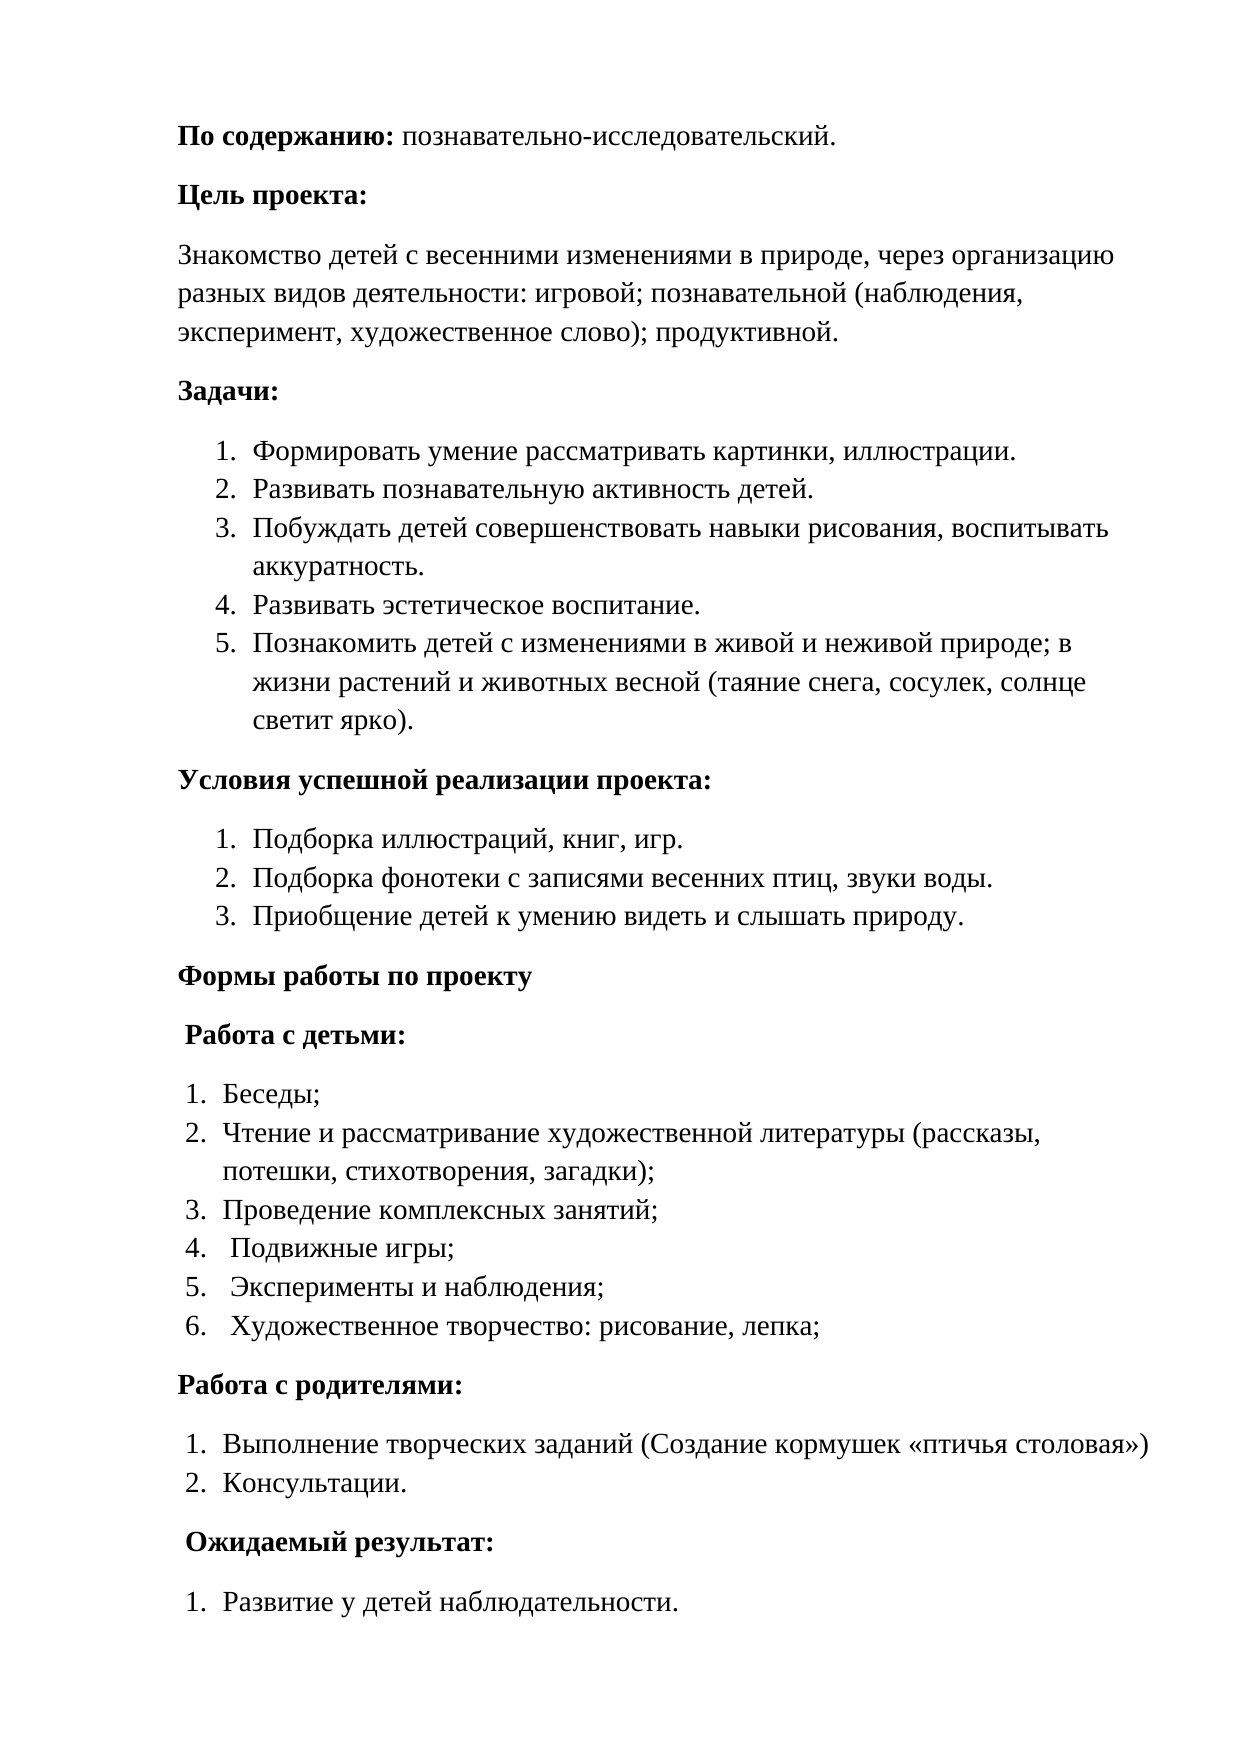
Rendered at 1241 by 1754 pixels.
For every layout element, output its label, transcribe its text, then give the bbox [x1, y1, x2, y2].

list Подвижные игры; [185, 1231, 1152, 1264]
list Эксперименты и наблюдения; [185, 1269, 1152, 1303]
list Выполнение творческих заданий (Создание кормушек «птичья столовая») [185, 1426, 1152, 1460]
list Консультации. [185, 1465, 1152, 1498]
list Чтение и рассматривание художественной литературы (рассказы, потешки, стихотворения, загадки); [185, 1115, 1152, 1187]
list Побуждать детей совершенствовать навыки рисования, воспитывать аккуратность. [215, 510, 1152, 582]
list Проведение комплексных занятий; [185, 1192, 1152, 1226]
list Развивать эстетическое воспитание. [215, 587, 1152, 620]
text По содержанию: познавательно-исследовательский. [177, 118, 1152, 152]
text Ожидаемый результат: [185, 1524, 1152, 1558]
list Подборка иллюстраций, книг, игр. [215, 821, 1152, 855]
list Формировать умение рассматривать картинки, иллюстрации. [215, 433, 1152, 466]
text Работа с детьми: [177, 1017, 1152, 1051]
list Художественное творчество: рисование, лепка; [185, 1308, 1152, 1341]
text Цель проекта: [177, 177, 1152, 211]
list Развитие у детей наблюдательности. [185, 1584, 1152, 1617]
list Беседы; [185, 1076, 1152, 1110]
list Познакомить детей с изменениями в живой и неживой природе; в жизни растений и животных весной (таяние снега, сосулек, солнце светит ярко). [215, 625, 1152, 736]
text Условия успешной реализации проекта: [177, 762, 1152, 795]
list Подборка фонотеки с записями весенних птиц, звуки воды. [215, 860, 1152, 893]
text Формы работы по проекту [177, 958, 1152, 991]
text Работа с родителями: [177, 1367, 1152, 1401]
list Приобщение детей к умению видеть и слышать природу. [215, 898, 1152, 932]
text Задачи: [177, 373, 1152, 407]
list Развивать познавательную активность детей. [215, 471, 1152, 505]
text Знакомство детей с весенними изменениями в природе, через организацию разных видов деятельности: игровой; познавательной (наблюдения, эксперимент, художественное слово); продуктивной. [177, 237, 1152, 347]
